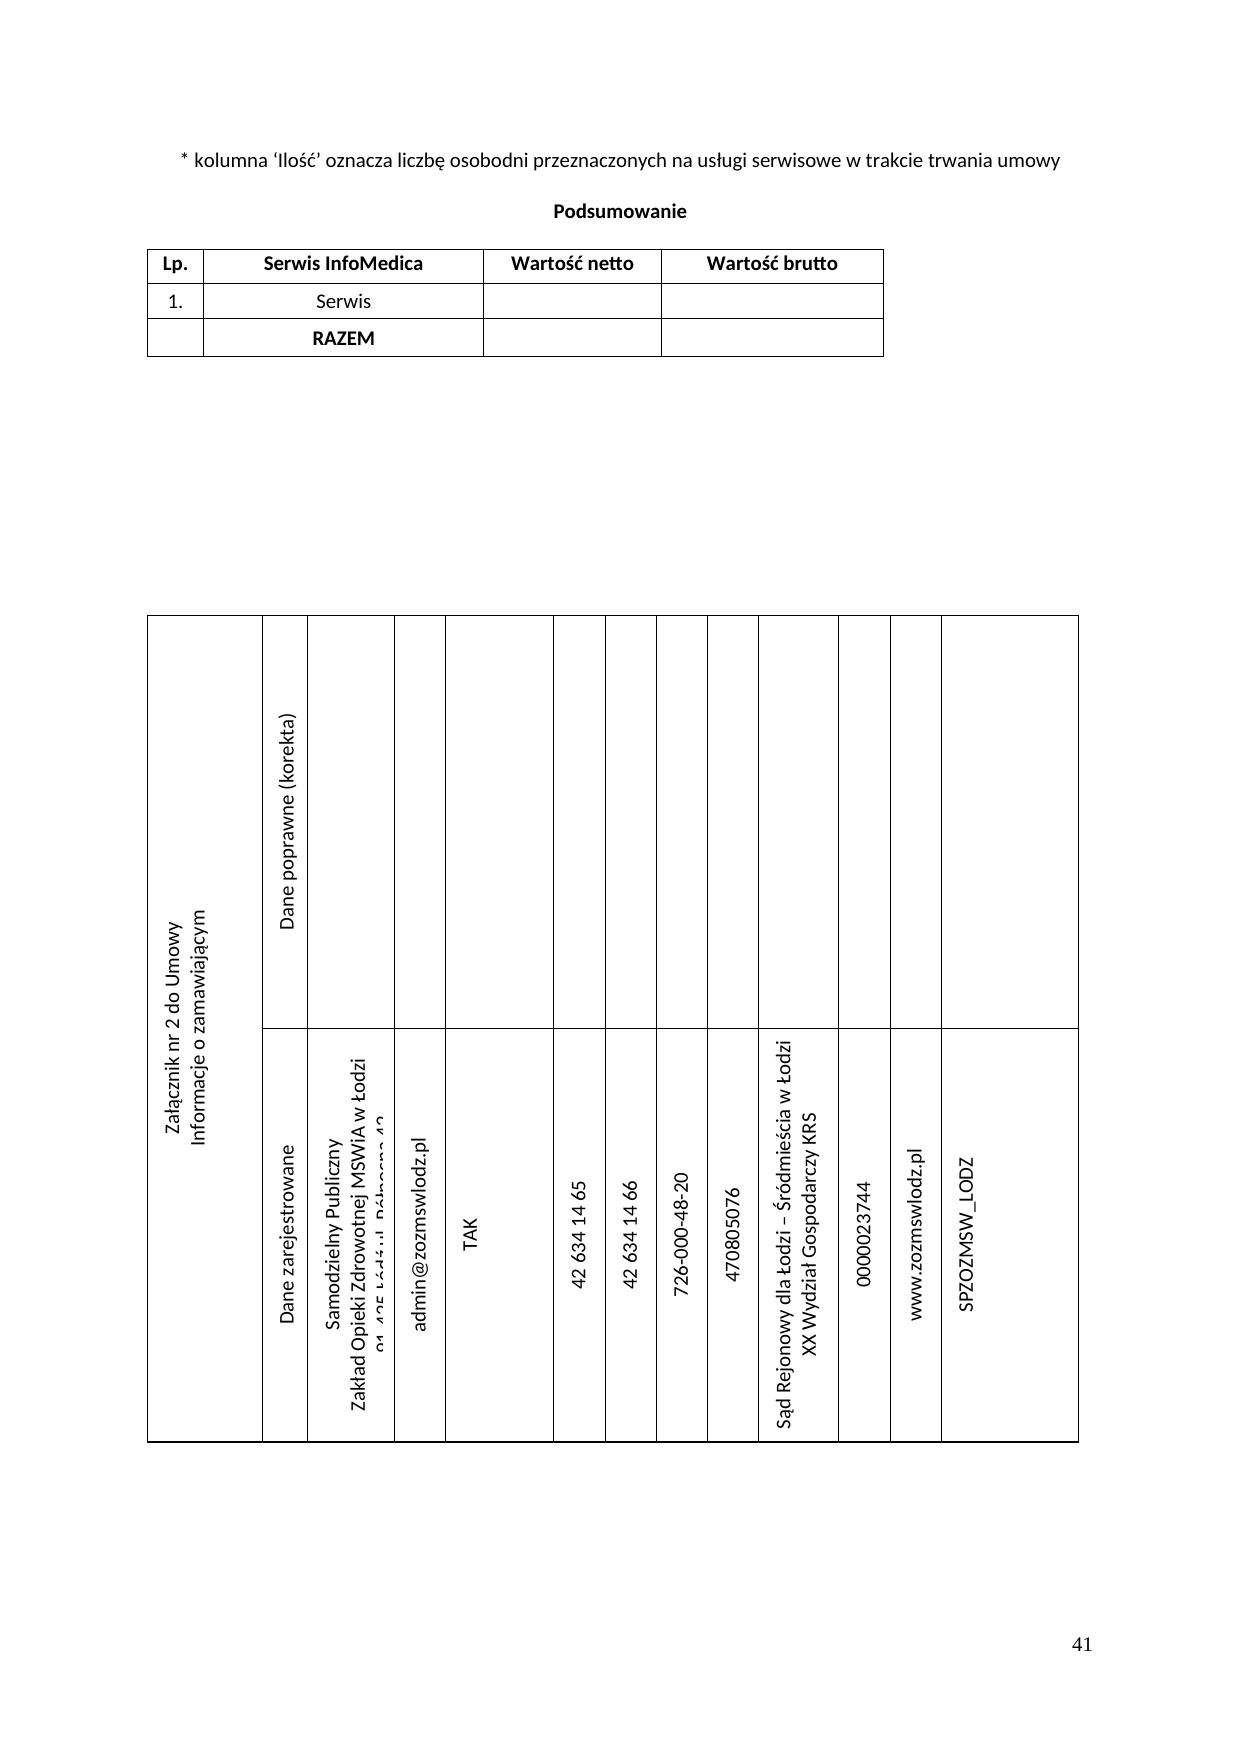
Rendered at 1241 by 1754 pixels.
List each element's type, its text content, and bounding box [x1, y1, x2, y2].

table_header [308, 616, 394, 1028]
text * kolumna ‘Ilość’ oznacza liczbę osobodni przeznaczonych na usługi serwisowe w trakcie trwania umowy [148, 148, 1093, 173]
table_header [759, 616, 838, 1028]
table_header Załącznik nr 2 do Umowy Informacje o zamawiającym Dane klienta [148, 616, 262, 1441]
table_cell 42 634 14 66 [606, 1029, 656, 1441]
table_header [606, 616, 656, 1028]
table_header [446, 616, 553, 1028]
table_header [554, 616, 605, 1028]
table_header Lp. [148, 250, 203, 283]
table_header [657, 616, 707, 1028]
table_cell Samodzielny Publiczny Zakład Opieki Zdrowotnej MSWiA w Łodzi 91-425 Łódź ul. Północna 42 [308, 1029, 394, 1441]
table_header Wartość netto [484, 250, 661, 283]
table_cell [662, 284, 883, 318]
table_cell 0000023744 [839, 1029, 890, 1441]
table_cell RAZEM [204, 319, 483, 356]
table_cell www.zozmswlodz.pl [891, 1029, 941, 1441]
table_cell [484, 319, 661, 356]
table_cell 470805076 [708, 1029, 758, 1441]
table_cell [662, 319, 883, 356]
table_cell Serwis [204, 284, 483, 318]
table_header Serwis InfoMedica [204, 250, 483, 283]
table_header [839, 616, 890, 1028]
table_cell [148, 319, 203, 356]
text Podsumowanie [148, 198, 1093, 224]
table_cell 726-000-48-20 [657, 1029, 707, 1441]
table_header [708, 616, 758, 1028]
table_header Dane poprawne (korekta) [263, 616, 307, 1028]
table_header [395, 616, 445, 1028]
table_header Wartość brutto [662, 250, 883, 283]
table_header [942, 616, 1078, 1028]
table_cell SPZOZMSW_LODZ [942, 1029, 1078, 1441]
table_cell Dane zarejestrowane [263, 1029, 307, 1441]
table_header [891, 616, 941, 1028]
table_cell admin@zozmswlodz.pl [395, 1029, 445, 1441]
table_cell 42 634 14 65 [554, 1029, 605, 1441]
table_cell [484, 284, 661, 318]
table_cell TAK [446, 1029, 553, 1441]
table_cell Sąd Rejonowy dla Łodzi – Śródmieścia w Łodzi XX Wydział Gospodarczy KRS [759, 1029, 838, 1441]
table_cell 1. [148, 284, 203, 318]
